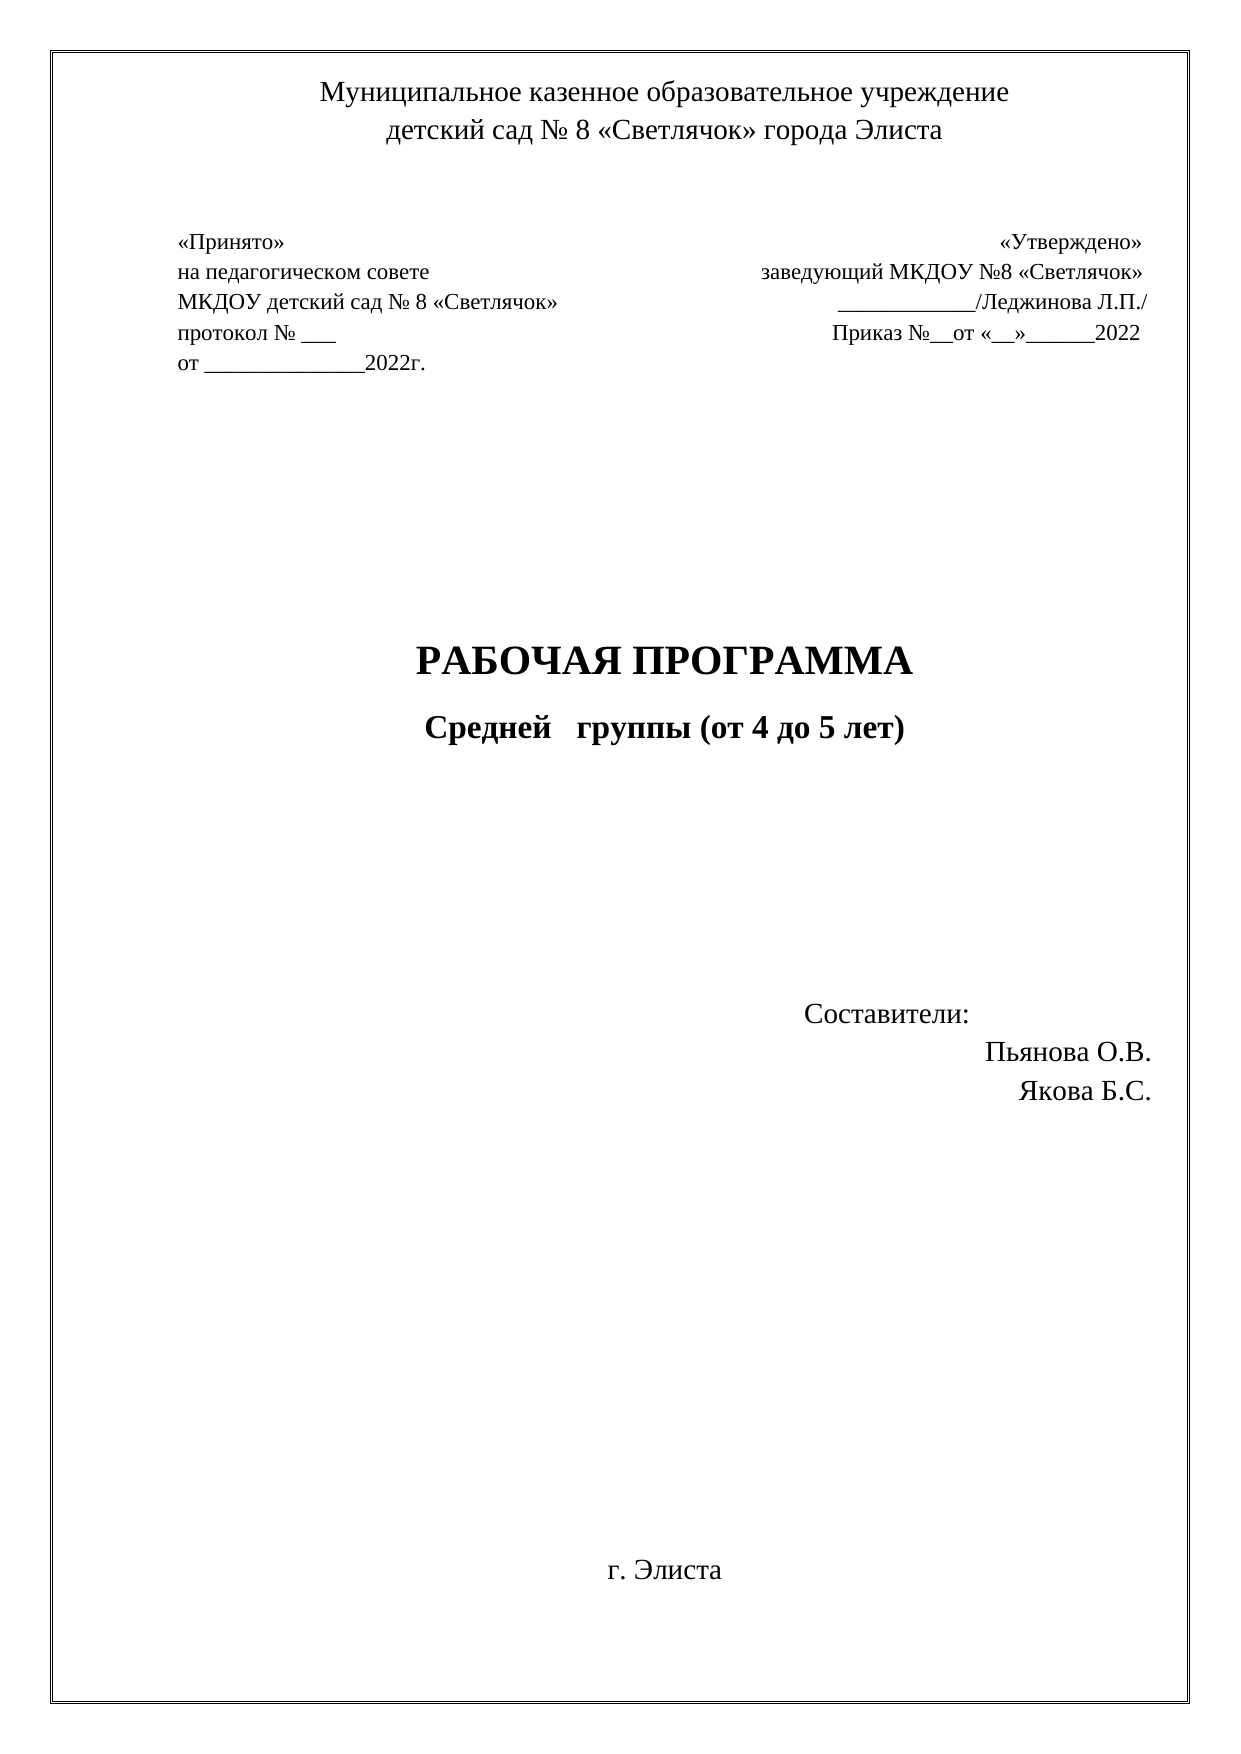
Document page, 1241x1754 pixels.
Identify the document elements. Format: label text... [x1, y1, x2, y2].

text РАБОЧАЯ ПРОГРАММА [177, 635, 1152, 683]
text «Принято» «Утверждено» [177, 228, 1152, 254]
text Составители: [177, 996, 1152, 1029]
text от ______________2022г. [177, 349, 1152, 375]
text Муниципальное казенное образовательное учреждение [177, 74, 1152, 107]
text Пьянова О.В. [177, 1034, 1152, 1068]
text Средней группы (от 4 до 5 лет) [177, 707, 1152, 746]
text протокол № ___ Приказ №__от «__»______2022 [177, 319, 1152, 345]
text г. Элиста [177, 1552, 1152, 1586]
text детский сад № 8 «Светлячок» города Элиста [177, 112, 1152, 146]
text МКДОУ детский сад № 8 «Светлячок» ____________/Леджинова Л.П./ [177, 288, 1152, 315]
text Якова Б.С. [177, 1073, 1152, 1107]
text на педагогическом совете заведующий МКДОУ №8 «Светлячок» [177, 258, 1152, 284]
